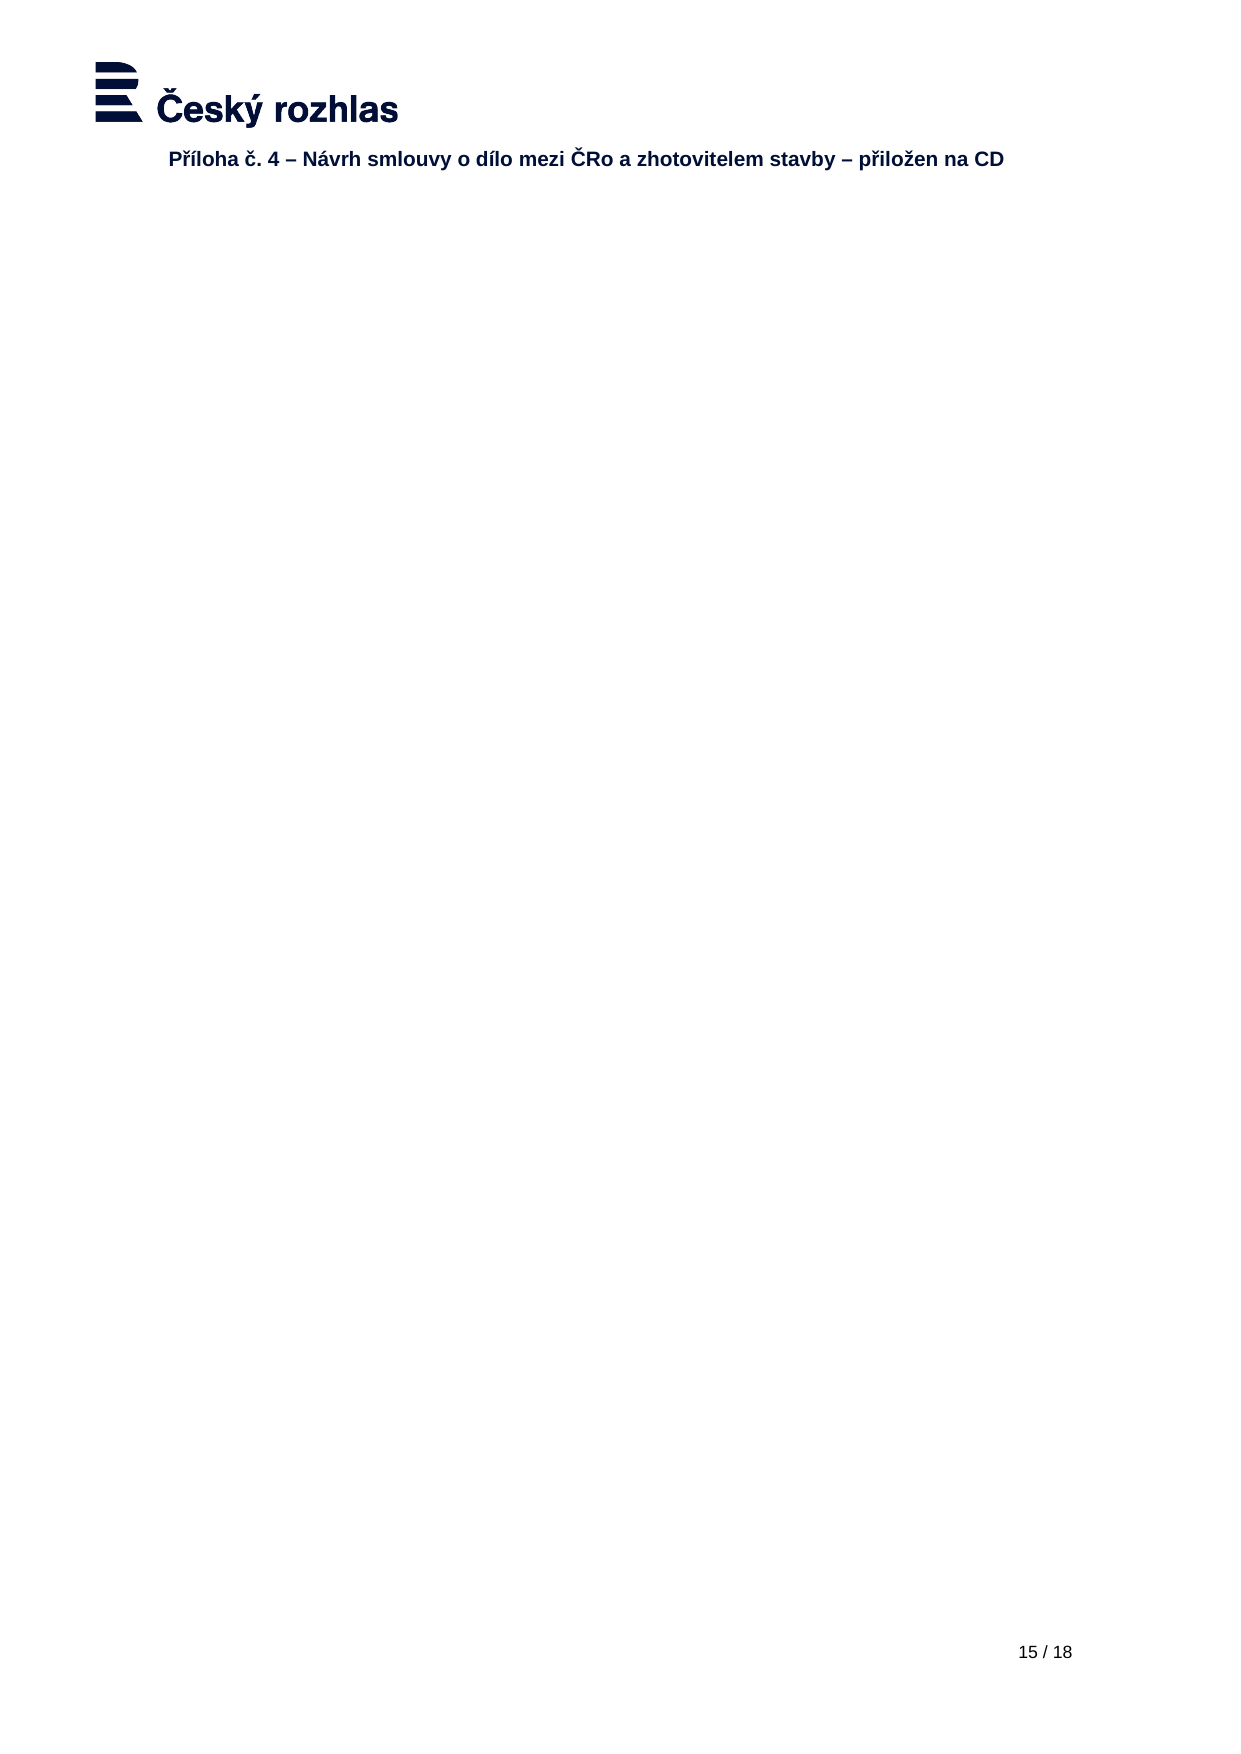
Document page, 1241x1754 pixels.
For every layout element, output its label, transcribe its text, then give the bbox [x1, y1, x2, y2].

text Příloha č. 4 – Návrh smlouvy o dílo mezi ČRo a zhotovitelem stavby – přiložen na CD [168, 146, 1072, 172]
picture [95, 62, 398, 128]
